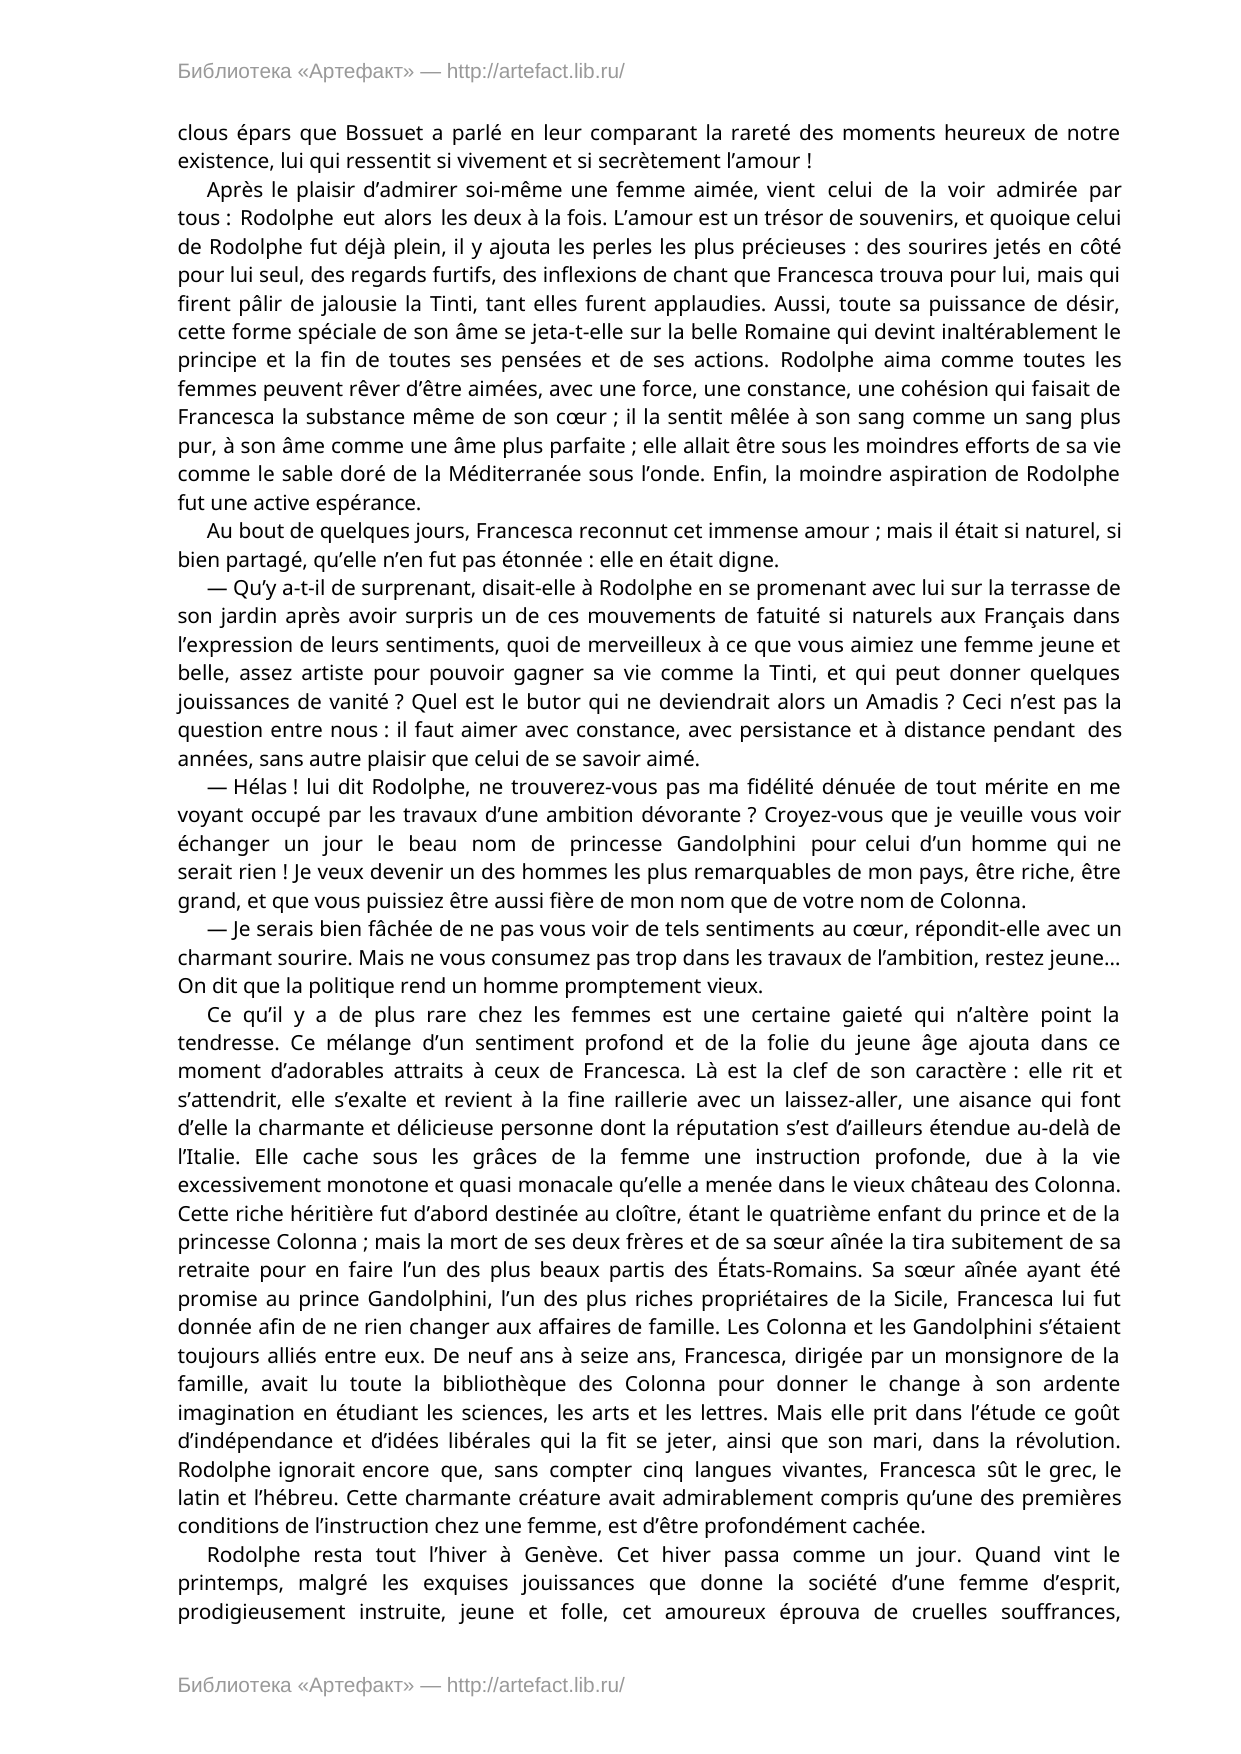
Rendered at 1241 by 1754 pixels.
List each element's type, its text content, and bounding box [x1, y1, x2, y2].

text — Qu’y a-t-il de surprenant, disait-elle à Rodolphe en se promenant avec lui sur la terrasse de son jardin après avoir surpris un de ces mouvements de fatuité si naturels aux Français dans l’expression de leurs sentiments, quoi de merveilleux à ce que vous aimiez une femme jeune et belle, assez artiste pour pouvoir gagner sa vie comme la Tinti, et qui peut donner quelques jouissances de vanité ? Quel est le butor qui ne deviendrait alors un Amadis ? Ceci n’est pas la question entre nous : il faut aimer avec constance, avec persistance et à distance pendant des années, sans autre plaisir que celui de se savoir aimé. [177, 573, 1122, 772]
text — Je serais bien fâchée de ne pas vous voir de tels sentiments au cœur, répondit-elle avec un charmant sourire. Mais ne vous consumez pas trop dans les travaux de l’ambition, restez jeune… On dit que la politique rend un homme promptement vieux. [177, 914, 1122, 1000]
text Après le plaisir d’admirer soi-même une femme aimée, vient celui de la voir admirée par tous : Rodolphe eut alors les deux à la fois. L’amour est un trésor de souvenirs, et quoique celui de Rodolphe fut déjà plein, il y ajouta les perles les plus précieuses : des sourires jetés en côté pour lui seul, des regards furtifs, des inflexions de chant que Francesca trouva pour lui, mais qui firent pâlir de jalousie la Tinti, tant elles furent applaudies. Aussi, toute sa puissance de désir, cette forme spéciale de son âme se jeta-t-elle sur la belle Romaine qui devint inaltérablement le principe et la fin de toutes ses pensées et de ses actions. Rodolphe aima comme toutes les femmes peuvent rêver d’être aimées, avec une force, une constance, une cohésion qui faisait de Francesca la substance même de son cœur ; il la sentit mêlée à son sang comme un sang plus pur, à son âme comme une âme plus parfaite ; elle allait être sous les moindres efforts de sa vie comme le sable doré de la Méditerranée sous l’onde. Enfin, la moindre aspiration de Rodolphe fut une active espérance. [177, 175, 1122, 516]
text — Hélas ! lui dit Rodolphe, ne trouverez-vous pas ma fidélité dénuée de tout mérite en me voyant occupé par les travaux d’une ambition dévorante ? Croyez-vous que je veuille vous voir échanger un jour le beau nom de princesse Gandolphini pour celui d’un homme qui ne serait rien ! Je veux devenir un des hommes les plus remarquables de mon pays, être riche, être grand, et que vous puissiez être aussi fière de mon nom que de votre nom de Colonna. [177, 772, 1122, 914]
text Au bout de quelques jours, Francesca reconnut cet immense amour ; mais il était si naturel, si bien partagé, qu’elle n’en fut pas étonnée : elle en était digne. [177, 516, 1122, 573]
text Ce qu’il y a de plus rare chez les femmes est une certaine gaieté qui n’altère point la tendresse. Ce mélange d’un sentiment profond et de la folie du jeune âge ajouta dans ce moment d’adorables attraits à ceux de Francesca. Là est la clef de son caractère : elle rit et s’attendrit, elle s’exalte et revient à la fine raillerie avec un laissez-aller, une aisance qui font d’elle la charmante et délicieuse personne dont la réputation s’est d’ailleurs étendue au-delà de l’Italie. Elle cache sous les grâces de la femme une instruction profonde, due à la vie excessivement monotone et quasi monacale qu’elle a menée dans le vieux château des Colonna. Cette riche héritière fut d’abord destinée au cloître, étant le quatrième enfant du prince et de la princesse Colonna ; mais la mort de ses deux frères et de sa sœur aînée la tira subitement de sa retraite pour en faire l’un des plus beaux partis des États-Romains. Sa sœur aînée ayant été promise au prince Gandolphini, l’un des plus riches propriétaires de la Sicile, Francesca lui fut donnée afin de ne rien changer aux affaires de famille. Les Colonna et les Gandolphini s’étaient toujours alliés entre eux. De neuf ans à seize ans, Francesca, dirigée par un monsignore de la famille, avait lu toute la bibliothèque des Colonna pour donner le change à son ardente imagination en étudiant les sciences, les arts et les lettres. Mais elle prit dans l’étude ce goût d’indépendance et d’idées libérales qui la fit se jeter, ainsi que son mari, dans la révolution. Rodolphe ignorait encore que, sans compter cinq langues vivantes, Francesca sût le grec, le latin et l’hébreu. Cette charmante créature avait admirablement compris qu’une des premières conditions de l’instruction chez une femme, est d’être profondément cachée. [177, 1000, 1122, 1540]
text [177, 1540, 1122, 1625]
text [177, 118, 1122, 175]
